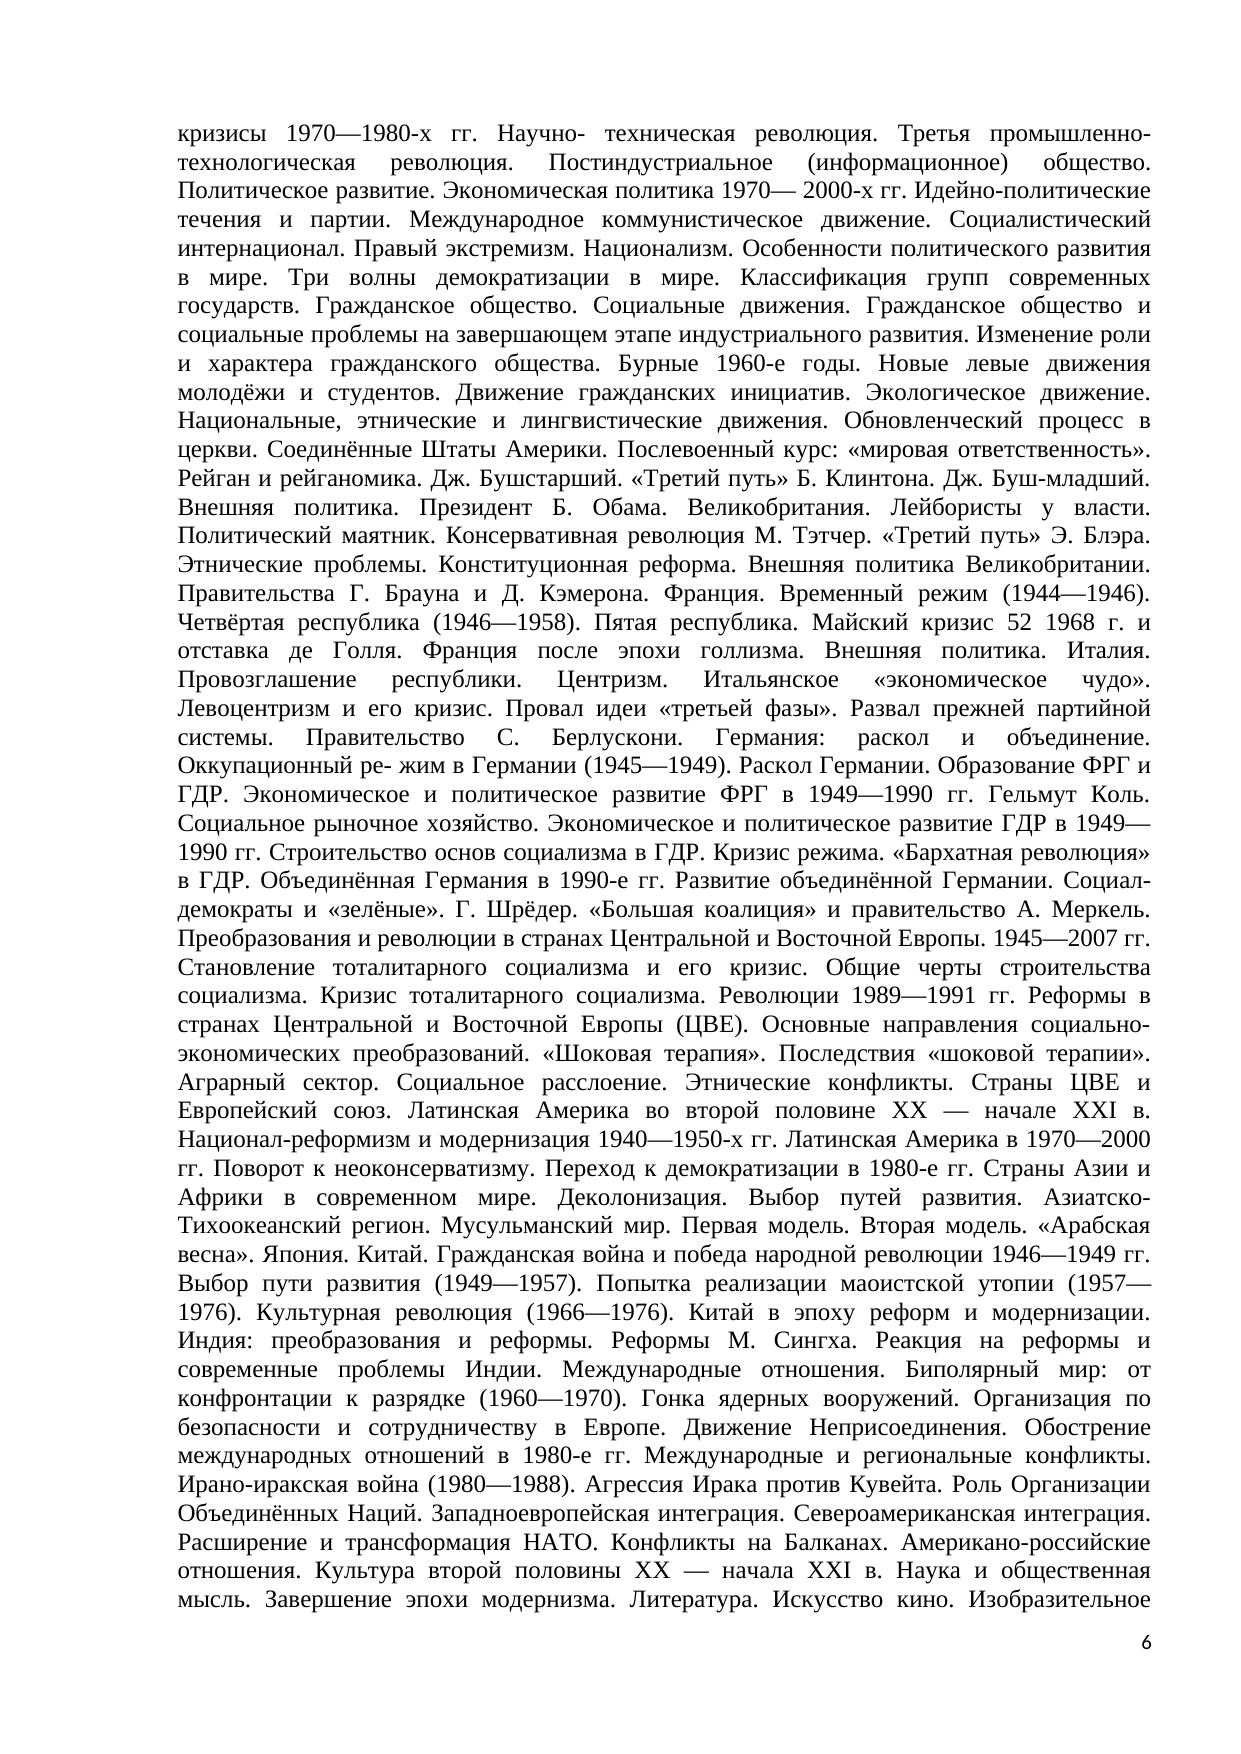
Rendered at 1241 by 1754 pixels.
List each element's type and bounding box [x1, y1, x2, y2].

text [177, 118, 1152, 1613]
